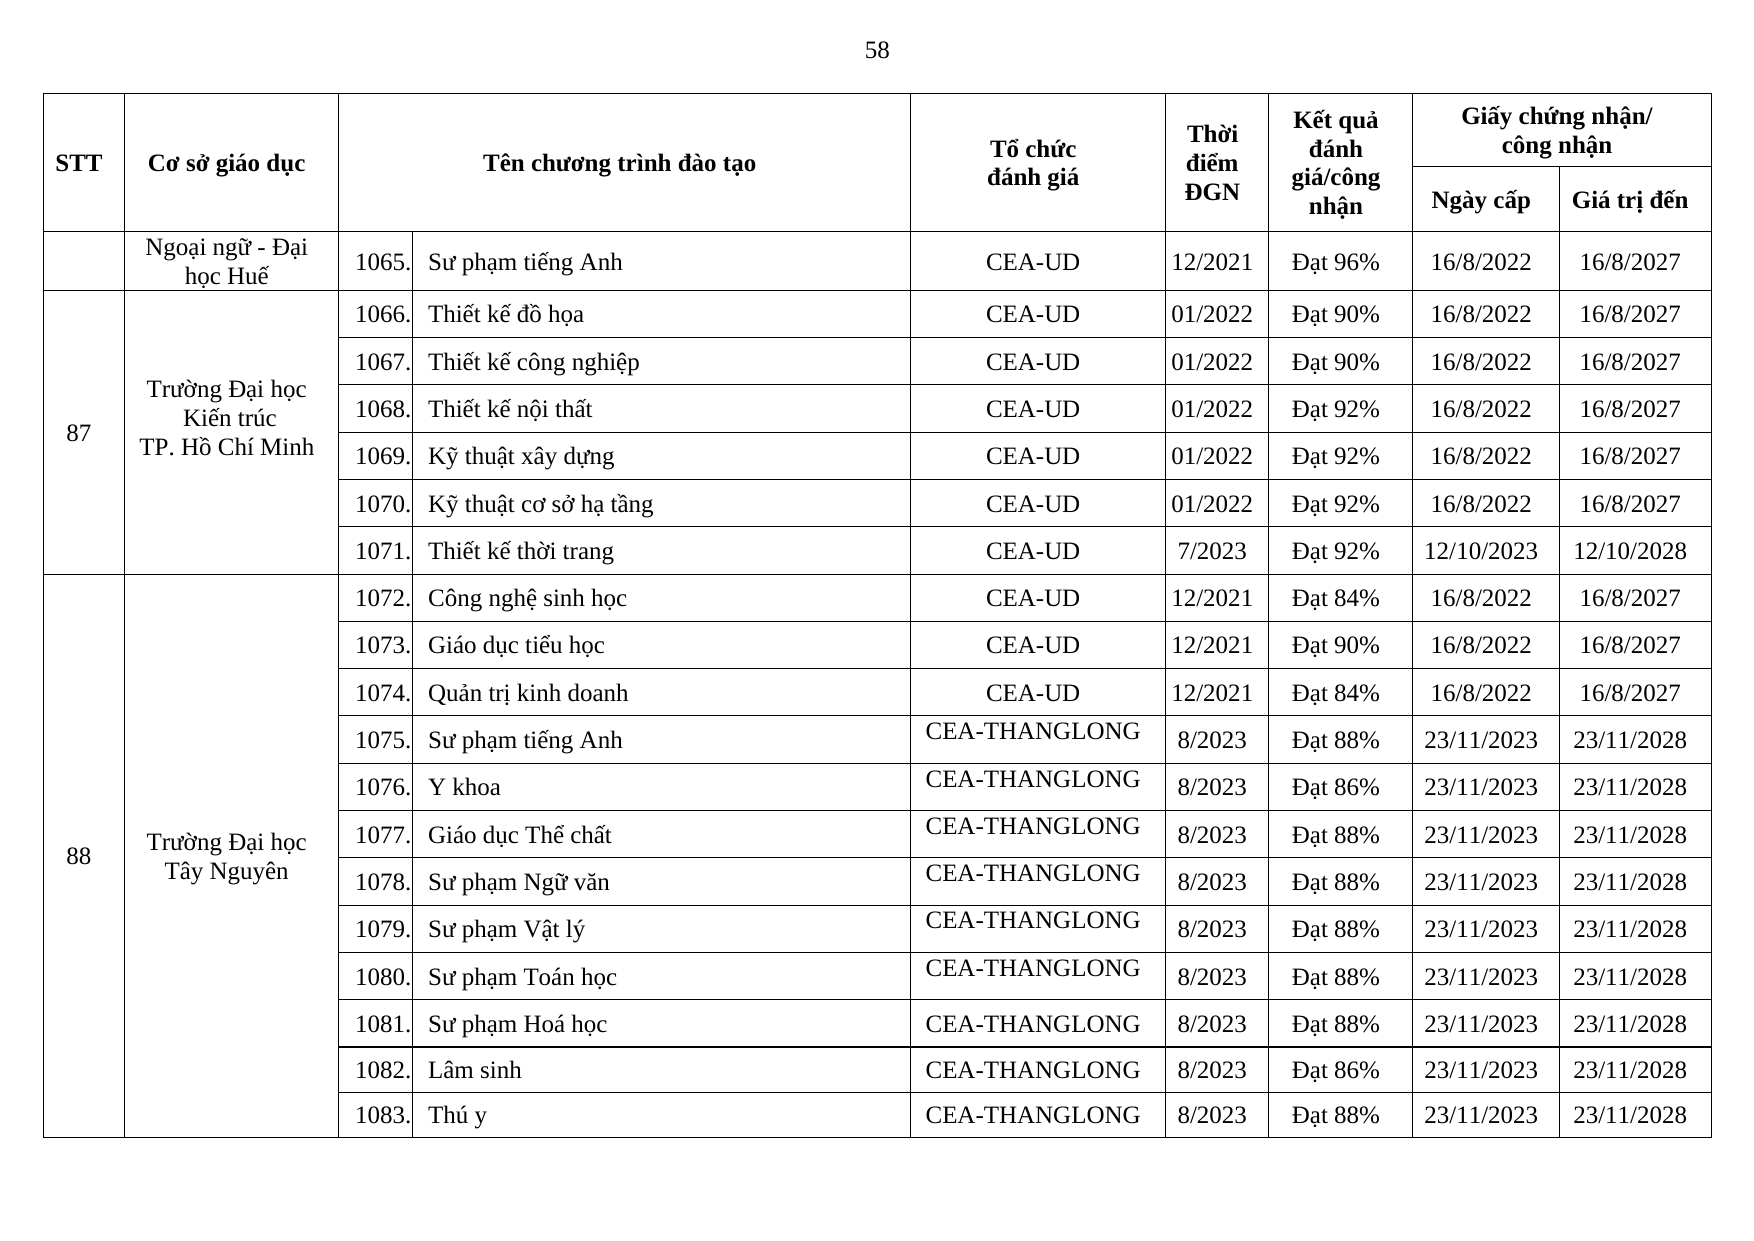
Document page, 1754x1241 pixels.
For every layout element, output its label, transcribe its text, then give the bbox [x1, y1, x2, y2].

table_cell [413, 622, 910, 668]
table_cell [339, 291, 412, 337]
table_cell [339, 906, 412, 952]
table_cell Ngày cấp [1413, 167, 1559, 231]
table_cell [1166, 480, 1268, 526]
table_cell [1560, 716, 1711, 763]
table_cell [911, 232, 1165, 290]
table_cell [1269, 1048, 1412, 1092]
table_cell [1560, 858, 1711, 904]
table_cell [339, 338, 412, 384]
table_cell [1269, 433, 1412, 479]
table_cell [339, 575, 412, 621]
table_cell Giá trị đến [1560, 167, 1711, 231]
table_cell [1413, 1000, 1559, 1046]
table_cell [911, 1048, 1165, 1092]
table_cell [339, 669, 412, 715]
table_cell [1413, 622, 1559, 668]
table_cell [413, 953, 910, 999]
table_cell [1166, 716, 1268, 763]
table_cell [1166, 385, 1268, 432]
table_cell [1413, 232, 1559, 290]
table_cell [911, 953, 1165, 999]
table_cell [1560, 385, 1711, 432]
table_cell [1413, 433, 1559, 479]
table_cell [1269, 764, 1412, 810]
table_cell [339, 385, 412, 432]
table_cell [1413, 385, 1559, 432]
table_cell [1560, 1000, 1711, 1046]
table_header Tổ chức đánh giá [911, 94, 1165, 231]
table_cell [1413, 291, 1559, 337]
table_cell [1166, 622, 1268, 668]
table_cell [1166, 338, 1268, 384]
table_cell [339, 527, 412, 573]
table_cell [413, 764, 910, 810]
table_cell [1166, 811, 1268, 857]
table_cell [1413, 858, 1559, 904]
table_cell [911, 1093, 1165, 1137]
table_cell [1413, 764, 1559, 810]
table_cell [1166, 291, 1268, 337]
table_header Thời điểm ĐGN [1166, 94, 1268, 231]
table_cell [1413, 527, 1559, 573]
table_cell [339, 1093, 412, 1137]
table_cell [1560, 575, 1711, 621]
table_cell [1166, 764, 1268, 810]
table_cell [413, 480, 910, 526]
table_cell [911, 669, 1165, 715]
table_header Kết quả đánh giá/công nhận [1269, 94, 1412, 231]
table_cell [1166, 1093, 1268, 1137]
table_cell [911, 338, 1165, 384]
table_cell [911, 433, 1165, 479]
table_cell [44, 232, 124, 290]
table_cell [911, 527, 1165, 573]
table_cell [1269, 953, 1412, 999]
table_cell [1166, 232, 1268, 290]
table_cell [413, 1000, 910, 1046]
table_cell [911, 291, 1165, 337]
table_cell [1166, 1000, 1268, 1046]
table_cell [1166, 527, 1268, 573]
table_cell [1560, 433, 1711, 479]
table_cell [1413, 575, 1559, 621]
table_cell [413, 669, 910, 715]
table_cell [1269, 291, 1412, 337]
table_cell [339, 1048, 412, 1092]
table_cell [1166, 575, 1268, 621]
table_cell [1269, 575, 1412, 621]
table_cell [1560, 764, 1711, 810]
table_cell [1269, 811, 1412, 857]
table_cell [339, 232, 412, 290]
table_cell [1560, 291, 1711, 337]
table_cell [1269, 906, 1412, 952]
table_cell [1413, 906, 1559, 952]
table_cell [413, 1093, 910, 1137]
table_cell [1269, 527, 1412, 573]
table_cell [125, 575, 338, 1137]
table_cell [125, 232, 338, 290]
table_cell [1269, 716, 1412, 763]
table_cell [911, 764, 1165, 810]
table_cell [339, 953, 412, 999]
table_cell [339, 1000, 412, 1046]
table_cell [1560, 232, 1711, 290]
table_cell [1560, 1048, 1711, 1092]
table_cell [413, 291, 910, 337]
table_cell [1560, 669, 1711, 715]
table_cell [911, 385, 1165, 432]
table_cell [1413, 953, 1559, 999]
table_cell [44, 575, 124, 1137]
table_header Tên chương trình đào tạo [339, 94, 910, 231]
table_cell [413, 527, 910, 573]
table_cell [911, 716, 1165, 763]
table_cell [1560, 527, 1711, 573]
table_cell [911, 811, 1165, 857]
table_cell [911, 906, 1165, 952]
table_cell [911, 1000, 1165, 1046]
table_header Cơ sở giáo dục [125, 94, 338, 231]
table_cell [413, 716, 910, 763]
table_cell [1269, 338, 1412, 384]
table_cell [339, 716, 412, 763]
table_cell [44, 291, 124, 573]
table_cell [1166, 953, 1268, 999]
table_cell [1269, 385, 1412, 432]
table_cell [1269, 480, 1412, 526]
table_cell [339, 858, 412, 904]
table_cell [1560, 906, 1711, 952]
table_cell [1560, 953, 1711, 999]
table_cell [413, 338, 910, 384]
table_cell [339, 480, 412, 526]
table_header Giấy chứng nhận/ công nhận [1413, 94, 1711, 166]
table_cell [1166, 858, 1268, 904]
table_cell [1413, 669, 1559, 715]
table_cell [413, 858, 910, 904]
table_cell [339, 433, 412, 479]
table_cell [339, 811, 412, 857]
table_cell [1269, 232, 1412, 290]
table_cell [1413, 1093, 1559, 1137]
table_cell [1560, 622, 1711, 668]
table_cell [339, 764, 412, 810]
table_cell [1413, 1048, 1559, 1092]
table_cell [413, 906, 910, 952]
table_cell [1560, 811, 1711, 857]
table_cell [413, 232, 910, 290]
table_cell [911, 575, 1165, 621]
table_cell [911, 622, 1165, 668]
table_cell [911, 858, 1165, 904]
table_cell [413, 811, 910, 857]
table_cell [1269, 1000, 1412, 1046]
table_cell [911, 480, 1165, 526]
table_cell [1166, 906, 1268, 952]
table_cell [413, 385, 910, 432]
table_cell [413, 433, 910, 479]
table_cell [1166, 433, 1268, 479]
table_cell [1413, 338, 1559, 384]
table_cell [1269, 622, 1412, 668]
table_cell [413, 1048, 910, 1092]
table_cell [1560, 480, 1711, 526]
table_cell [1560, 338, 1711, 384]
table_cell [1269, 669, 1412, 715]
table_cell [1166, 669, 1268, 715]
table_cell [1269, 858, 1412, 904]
table_header STT [44, 94, 124, 231]
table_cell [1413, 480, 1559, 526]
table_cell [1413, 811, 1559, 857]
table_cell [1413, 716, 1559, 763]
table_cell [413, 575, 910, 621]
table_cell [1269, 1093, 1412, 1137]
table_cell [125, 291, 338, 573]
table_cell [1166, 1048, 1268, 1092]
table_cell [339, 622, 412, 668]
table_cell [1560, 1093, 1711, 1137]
